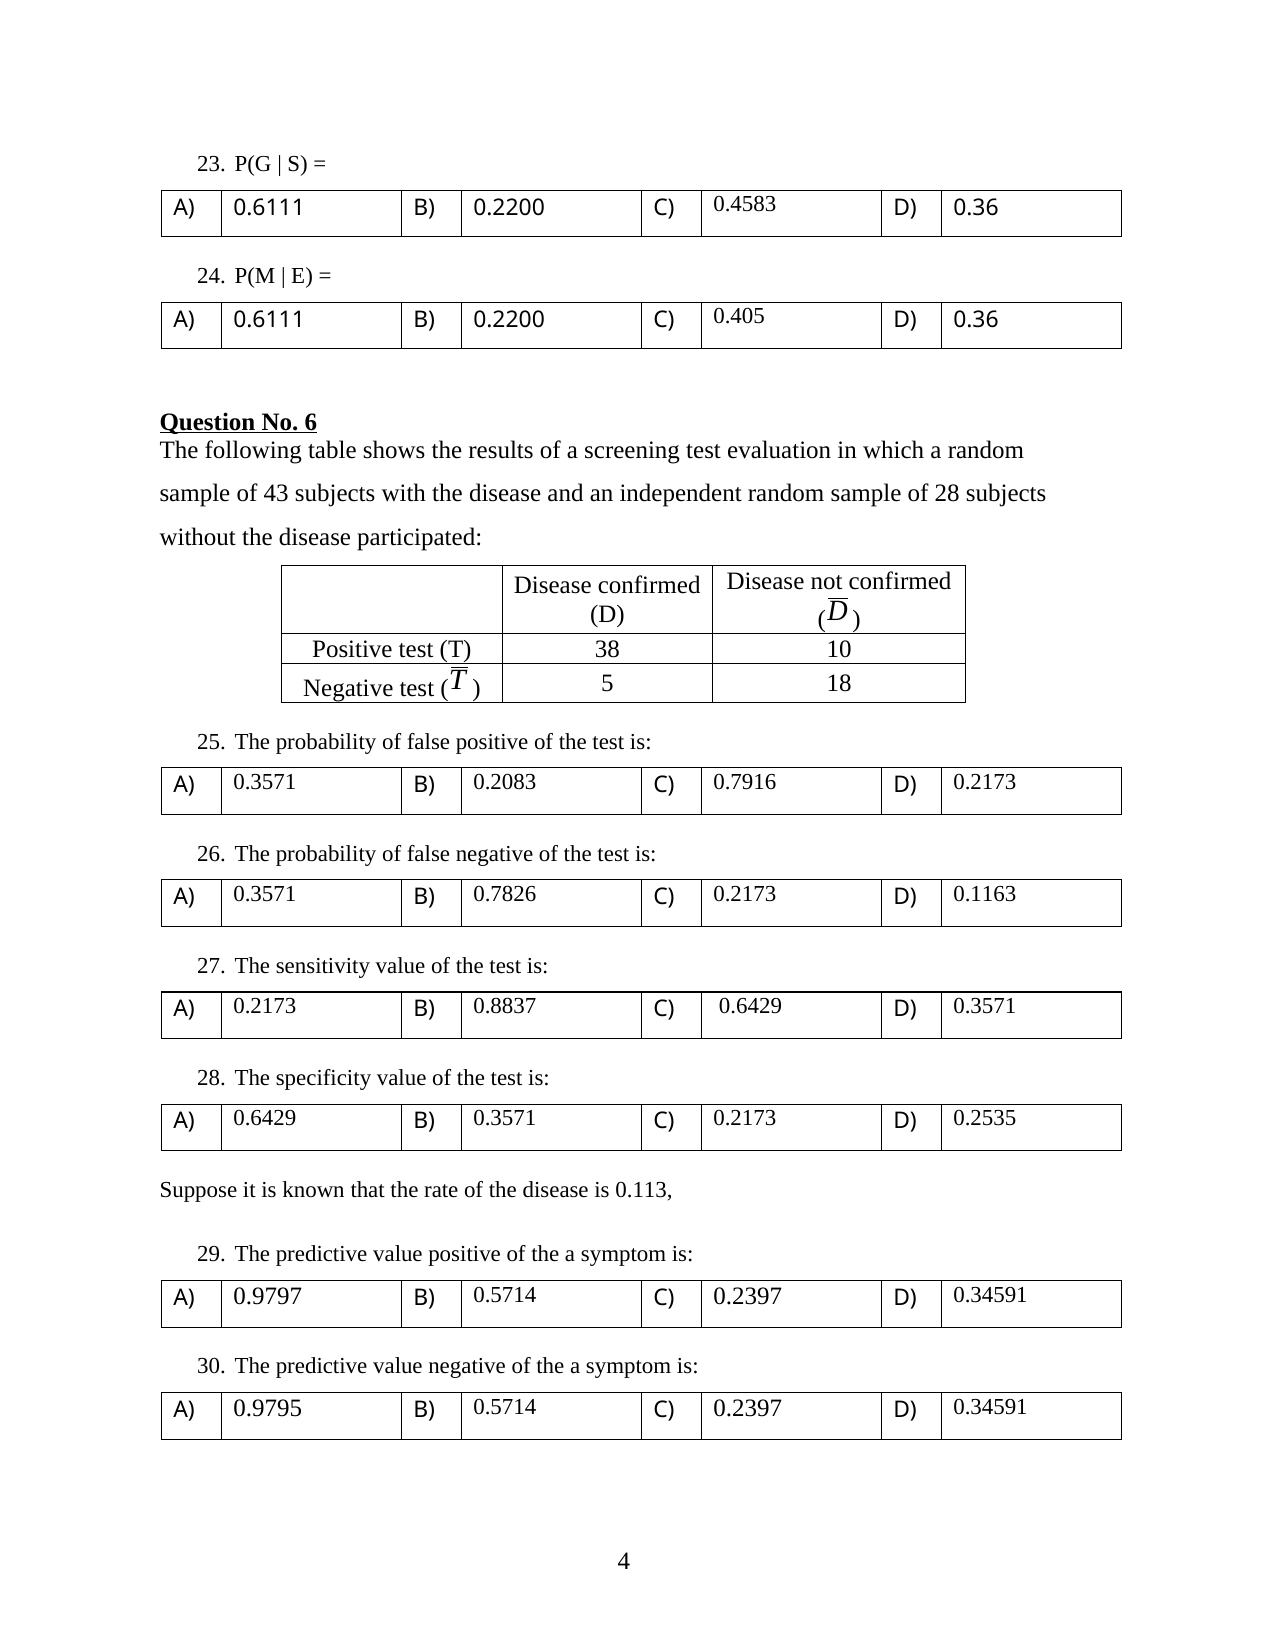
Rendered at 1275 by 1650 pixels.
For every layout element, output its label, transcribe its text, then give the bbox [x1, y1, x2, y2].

table_header 0.36 [942, 191, 1121, 236]
table_header D) [882, 768, 941, 814]
list The sensitivity value of the test is: [197, 952, 1087, 978]
table_header 0.36 [942, 303, 1121, 348]
table_header 0.6111 [222, 303, 401, 348]
table_header A) [162, 993, 221, 1038]
table_header B) [402, 191, 461, 236]
table_header 0.7916 [702, 768, 881, 814]
table_header 0.7826 [462, 880, 641, 926]
table_cell 18 [713, 664, 965, 702]
table_header 0.6429 [222, 1105, 401, 1150]
text The following table shows the results of a screening test evaluation in which a random sample of 43 subjects with the disease and an independent random sample of 28 subjects without the disease participated: [159, 435, 1087, 550]
table_header 0.2200 [462, 191, 641, 236]
table_header 0.8837 [462, 993, 641, 1038]
table_header 0.1163 [942, 880, 1121, 926]
table_header A) [162, 1105, 221, 1150]
table_header D) [882, 303, 941, 348]
table_cell Positive test (T) [282, 634, 502, 662]
table_header 0.34591 [942, 1393, 1121, 1439]
list P(G | S) = [197, 150, 1087, 176]
table_header A) [162, 768, 221, 814]
table_header 0.2083 [462, 768, 641, 814]
table_header B) [402, 1393, 461, 1439]
table_header 0.2397 [702, 1281, 881, 1327]
table_header D) [882, 993, 941, 1038]
table_header 0.3571 [462, 1105, 641, 1150]
table_header D) [882, 1281, 941, 1327]
table_cell 10 [713, 634, 965, 662]
list The predictive value positive of the a symptom is: [197, 1241, 1087, 1267]
list The specificity value of the test is: [197, 1064, 1087, 1090]
table_header 0.9797 [222, 1281, 401, 1327]
table_header 0.2173 [942, 768, 1121, 814]
table_header A) [162, 880, 221, 926]
table_header [282, 566, 502, 633]
text Suppose it is known that the rate of the disease is 0.113, [159, 1176, 1087, 1202]
table_header 0.5714 [462, 1393, 641, 1439]
table_header D) [882, 1393, 941, 1439]
table_header 0.2535 [942, 1105, 1121, 1150]
table_header 0.6111 [222, 191, 401, 236]
table_cell Negative test () [282, 664, 502, 702]
table_header B) [402, 1281, 461, 1327]
table_header 0.3571 [942, 993, 1121, 1038]
table_header B) [402, 768, 461, 814]
table_header B) [402, 303, 461, 348]
table_header D) [882, 191, 941, 236]
table_header C) [642, 1105, 701, 1150]
table_header 0.2173 [222, 993, 401, 1038]
table_header 0.2173 [702, 880, 881, 926]
list The probability of false negative of the test is: [197, 840, 1087, 866]
table_header 0.9795 [222, 1393, 401, 1439]
table_header C) [642, 191, 701, 236]
table_header C) [642, 880, 701, 926]
table_header 0.2397 [702, 1393, 881, 1439]
table_header Disease not confirmed () [713, 566, 965, 633]
list The probability of false positive of the test is: [197, 728, 1087, 754]
table_header B) [402, 1105, 461, 1150]
table_header 0.405 [702, 303, 881, 348]
table_cell 38 [503, 634, 712, 662]
table_header Disease confirmed (D) [503, 566, 712, 633]
text Question No. 6 [159, 407, 1087, 435]
table_header 0.2200 [462, 303, 641, 348]
table_header B) [402, 880, 461, 926]
table_header 0.5714 [462, 1281, 641, 1327]
table_header D) [882, 1105, 941, 1150]
table_cell 5 [503, 664, 712, 702]
table_header 0.3571 [222, 880, 401, 926]
list P(M | E) = [197, 262, 1087, 288]
table_header D) [882, 880, 941, 926]
list The predictive value negative of the a symptom is: [197, 1353, 1087, 1379]
table_header A) [162, 191, 221, 236]
table_header C) [642, 768, 701, 814]
table_header 0.6429 [702, 993, 881, 1038]
table_header C) [642, 303, 701, 348]
table_header A) [162, 1393, 221, 1439]
table_header 0.3571 [222, 768, 401, 814]
table_header B) [402, 993, 461, 1038]
table_header C) [642, 1393, 701, 1439]
table_header A) [162, 1281, 221, 1327]
table_header 0.4583 [702, 191, 881, 236]
table_header C) [642, 993, 701, 1038]
table_header C) [642, 1281, 701, 1327]
table_header A) [162, 303, 221, 348]
table_header 0.2173 [702, 1105, 881, 1150]
table_header 0.34591 [942, 1281, 1121, 1327]
